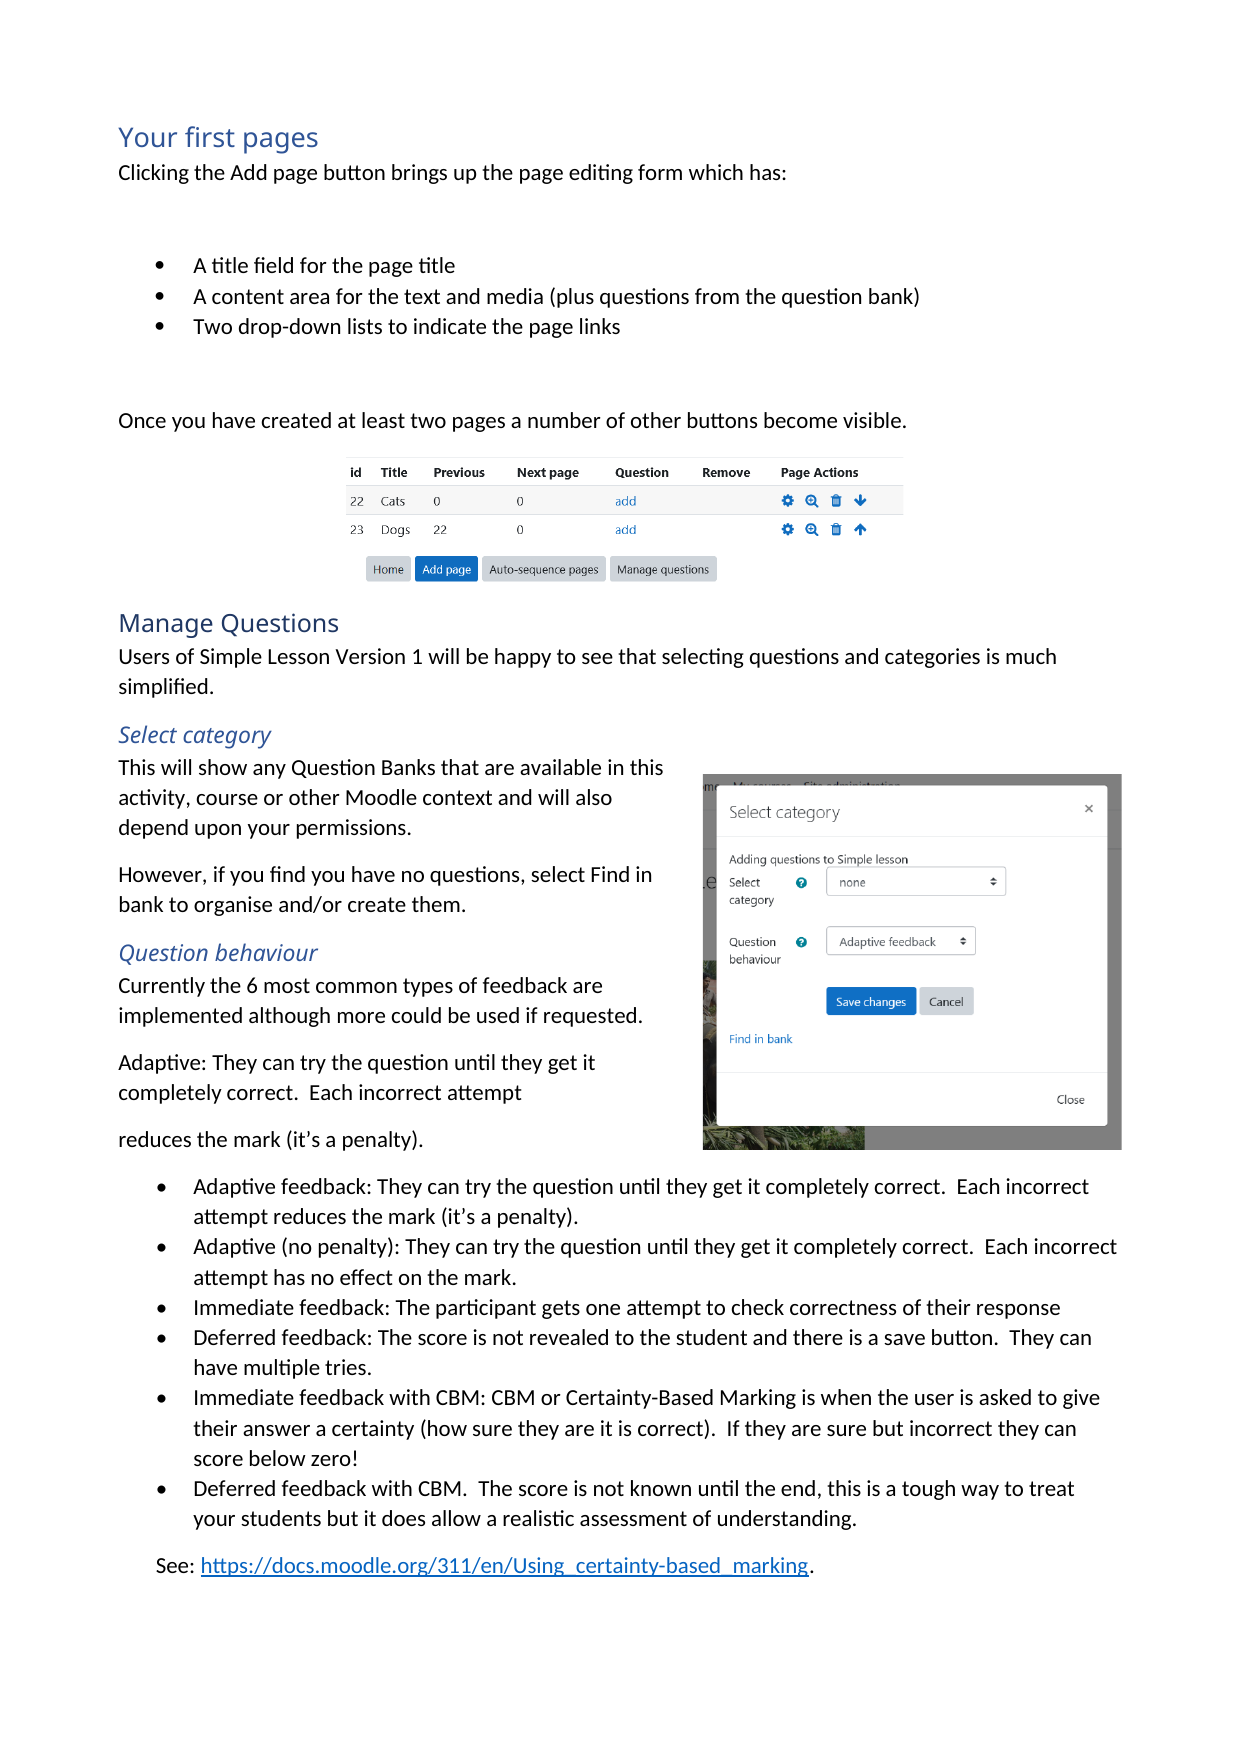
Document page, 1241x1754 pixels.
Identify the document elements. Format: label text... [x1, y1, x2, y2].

subtitle Select category [118, 719, 1122, 750]
list Adaptive feedback: They can try the question until they get it completely correct. Each incorrect attempt reduces the mark (it’s a penalty). [156, 1172, 1122, 1230]
list Immediate feedback: The participant gets one attempt to check correctness of their response [156, 1293, 1122, 1321]
text reduces the mark (it’s a penalty). [118, 1125, 1122, 1153]
list Deferred feedback with CBM. The score is not known until the end, this is a tough way to treat your students but it does allow a realistic assessment of understanding. [156, 1474, 1122, 1532]
text Once you have created at least two pages a number of other buttons become visible. [118, 406, 1122, 434]
text Currently the 6 most common types of feedback are implemented although more could be used if requested. [118, 971, 702, 1029]
subtitle Question behaviour [118, 937, 702, 968]
picture [702, 774, 1122, 1150]
list A title field for the page title [156, 252, 1122, 280]
list Deferred feedback: The score is not revealed to the student and there is a save button. They can have multiple tries. [156, 1323, 1122, 1381]
text Users of Simple Lesson Version 1 will be happy to see that selecting questions and categories is much simplified. [118, 642, 1122, 700]
text This will show any Question Banks that are available in this activity, course or other Moodle context and will also depend upon your permissions. [118, 753, 1122, 841]
subtitle Your first pages [118, 118, 1122, 155]
subtitle Manage Questions [118, 605, 1122, 639]
picture [336, 452, 904, 587]
list A content area for the text and media (plus questions from the question bank) [156, 282, 1122, 310]
text Clicking the Add page button brings up the page editing form which has: [118, 158, 1122, 186]
text However, if you find you have no questions, select Find in bank to organise and/or create them. [118, 860, 702, 918]
text See: https://docs.moodle.org/311/en/Using_certainty-based_marking. [156, 1551, 1122, 1579]
list Adaptive (no penalty): They can try the question until they get it completely correct. Each incorrect attempt has no effect on the mark. [156, 1232, 1122, 1291]
list Two drop-down lists to indicate the page links [156, 312, 1122, 340]
list Immediate feedback with CBM: CBM or Certainty-Based Marking is when the user is asked to give their answer a certainty (how sure they are it is correct). If they are sure but incorrect they can score below zero! [156, 1383, 1122, 1472]
text Adaptive: They can try the question until they get it completely correct. Each incorrect attempt [118, 1048, 702, 1106]
